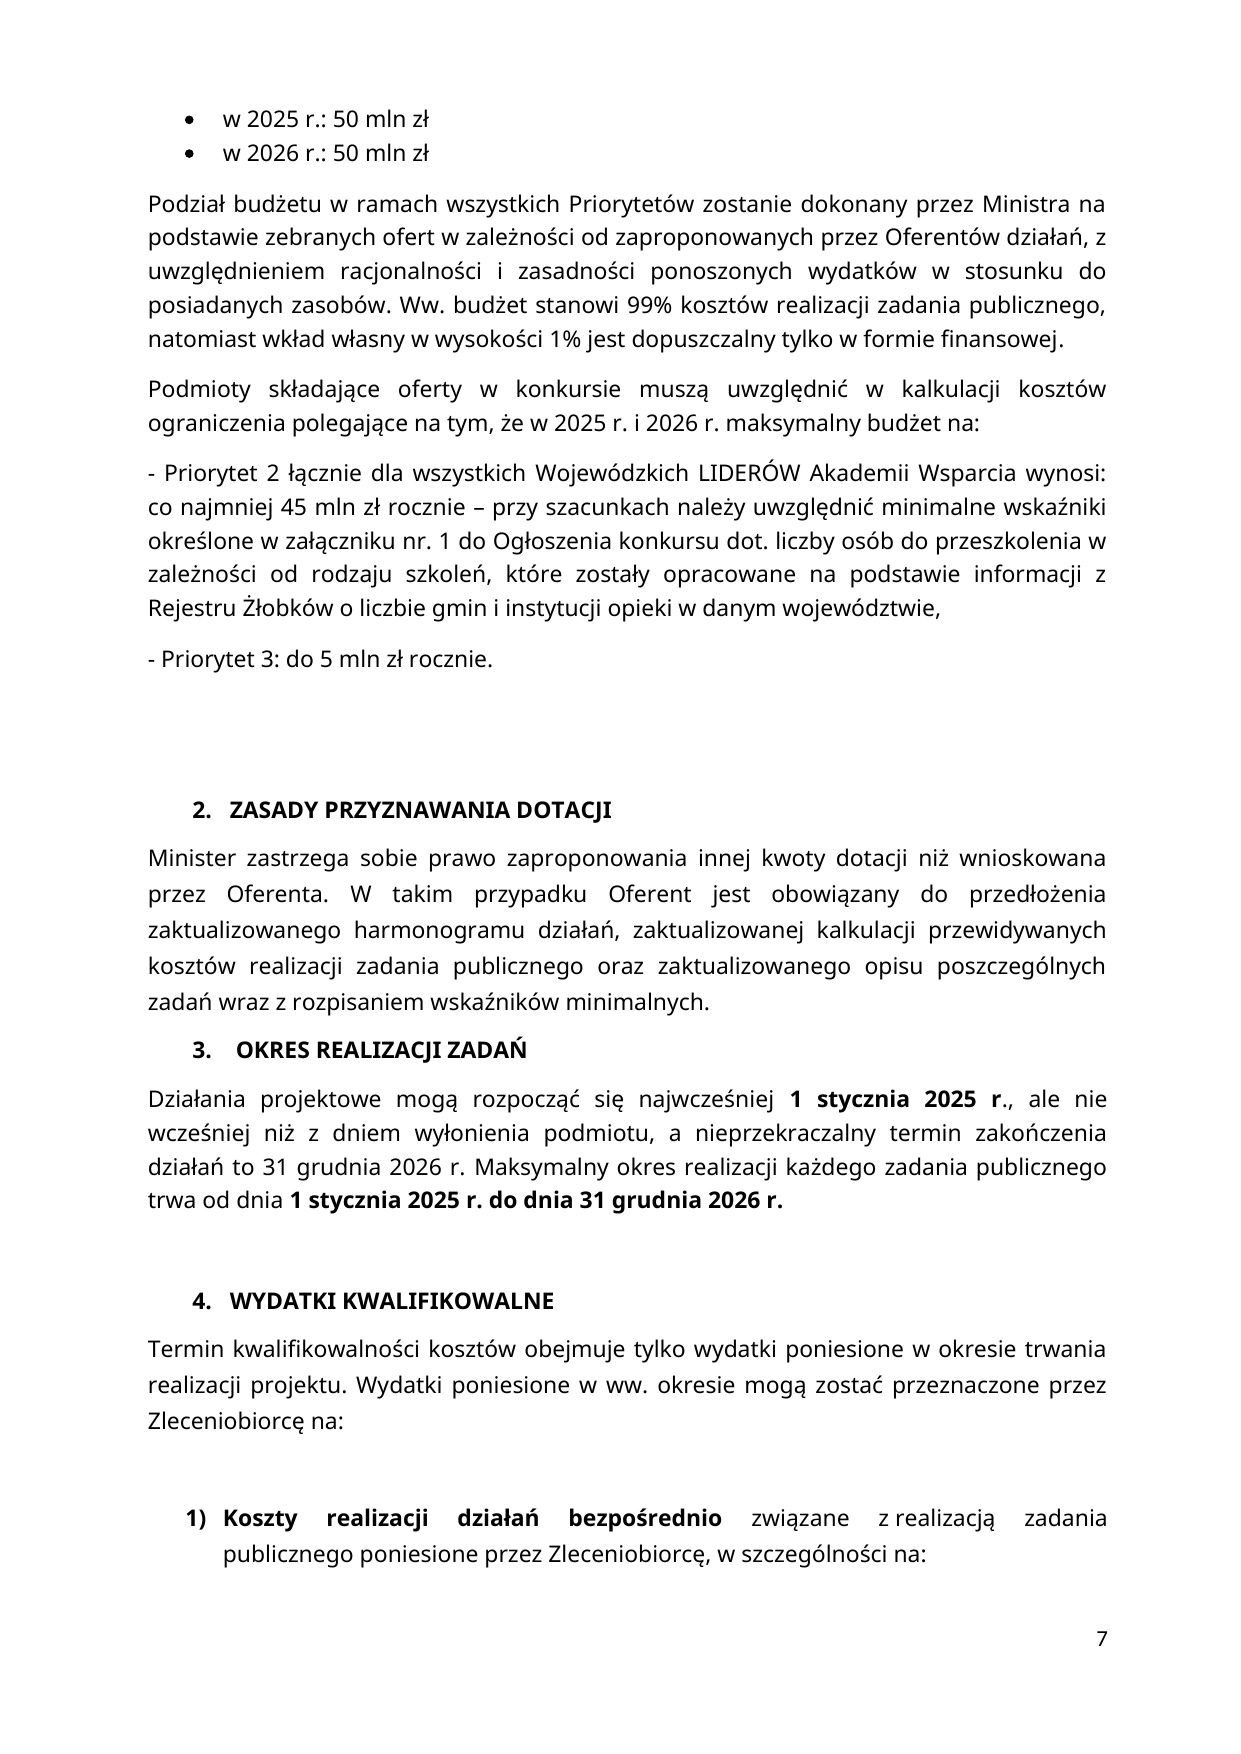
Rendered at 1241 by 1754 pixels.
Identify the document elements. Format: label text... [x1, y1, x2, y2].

text Termin kwalifikowalności kosztów obejmuje tylko wydatki poniesione w okresie trwania realizacji projektu. Wydatki poniesione w ww. okresie mogą zostać przeznaczone przez Zleceniobiorcę na: [148, 1333, 1107, 1437]
subtitle OKRES REALIZACJI ZADAŃ [192, 1034, 1107, 1066]
list Koszty realizacji działań bezpośrednio związane z realizacją zadania publicznego poniesione przez Zleceniobiorcę, w szczególności na: [185, 1502, 1107, 1569]
subtitle ZASADY PRZYZNAWANIA DOTACJI [192, 794, 1107, 825]
list w 2025 r.: 50 mln zł [185, 103, 1107, 135]
text Działania projektowe mogą rozpocząć się najwcześniej 1 stycznia 2025 r., ale nie wcześniej niż z dniem wyłonienia podmiotu, a nieprzekraczalny termin zakończenia działań to 31 grudnia 2026 r. Maksymalny okres realizacji każdego zadania publicznego trwa od dnia 1 stycznia 2025 r. do dnia 31 grudnia 2026 r. [148, 1083, 1107, 1215]
text Podmioty składające oferty w konkursie muszą uwzględnić w kalkulacji kosztów ograniczenia polegające na tym, że w 2025 r. i 2026 r. maksymalny budżet na: [148, 373, 1107, 438]
text Podział budżetu w ramach wszystkich Priorytetów zostanie dokonany przez Ministra na podstawie zebranych ofert w zależności od zaproponowanych przez Oferentów działań, z uwzględnieniem racjonalności i zasadności ponoszonych wydatków w stosunku do posiadanych zasobów. Ww. budżet stanowi 99% kosztów realizacji zadania publicznego, natomiast wkład własny w wysokości 1% jest dopuszczalny tylko w formie finansowej. [148, 188, 1107, 354]
text Minister zastrzega sobie prawo zaproponowania innej kwoty dotacji niż wnioskowana przez Oferenta. W takim przypadku Oferent jest obowiązany do przedłożenia zaktualizowanego harmonogramu działań, zaktualizowanej kalkulacji przewidywanych kosztów realizacji zadania publicznego oraz zaktualizowanego opisu poszczególnych zadań wraz z rozpisaniem wskaźników minimalnych. [148, 842, 1107, 1017]
text - Priorytet 2 łącznie dla wszystkich Wojewódzkich LIDERÓW Akademii Wsparcia wynosi: co najmniej 45 mln zł rocznie – przy szacunkach należy uwzględnić minimalne wskaźniki określone w załączniku nr. 1 do Ogłoszenia konkursu dot. liczby osób do przeszkolenia w zależności od rodzaju szkoleń, które zostały opracowane na podstawie informacji z Rejestru Żłobków o liczbie gmin i instytucji opieki w danym województwie, [148, 457, 1107, 623]
subtitle WYDATKI KWALIFIKOWALNE [192, 1285, 1107, 1316]
text - Priorytet 3: do 5 mln zł rocznie. [148, 643, 1107, 674]
list w 2026 r.: 50 mln zł [185, 137, 1107, 168]
